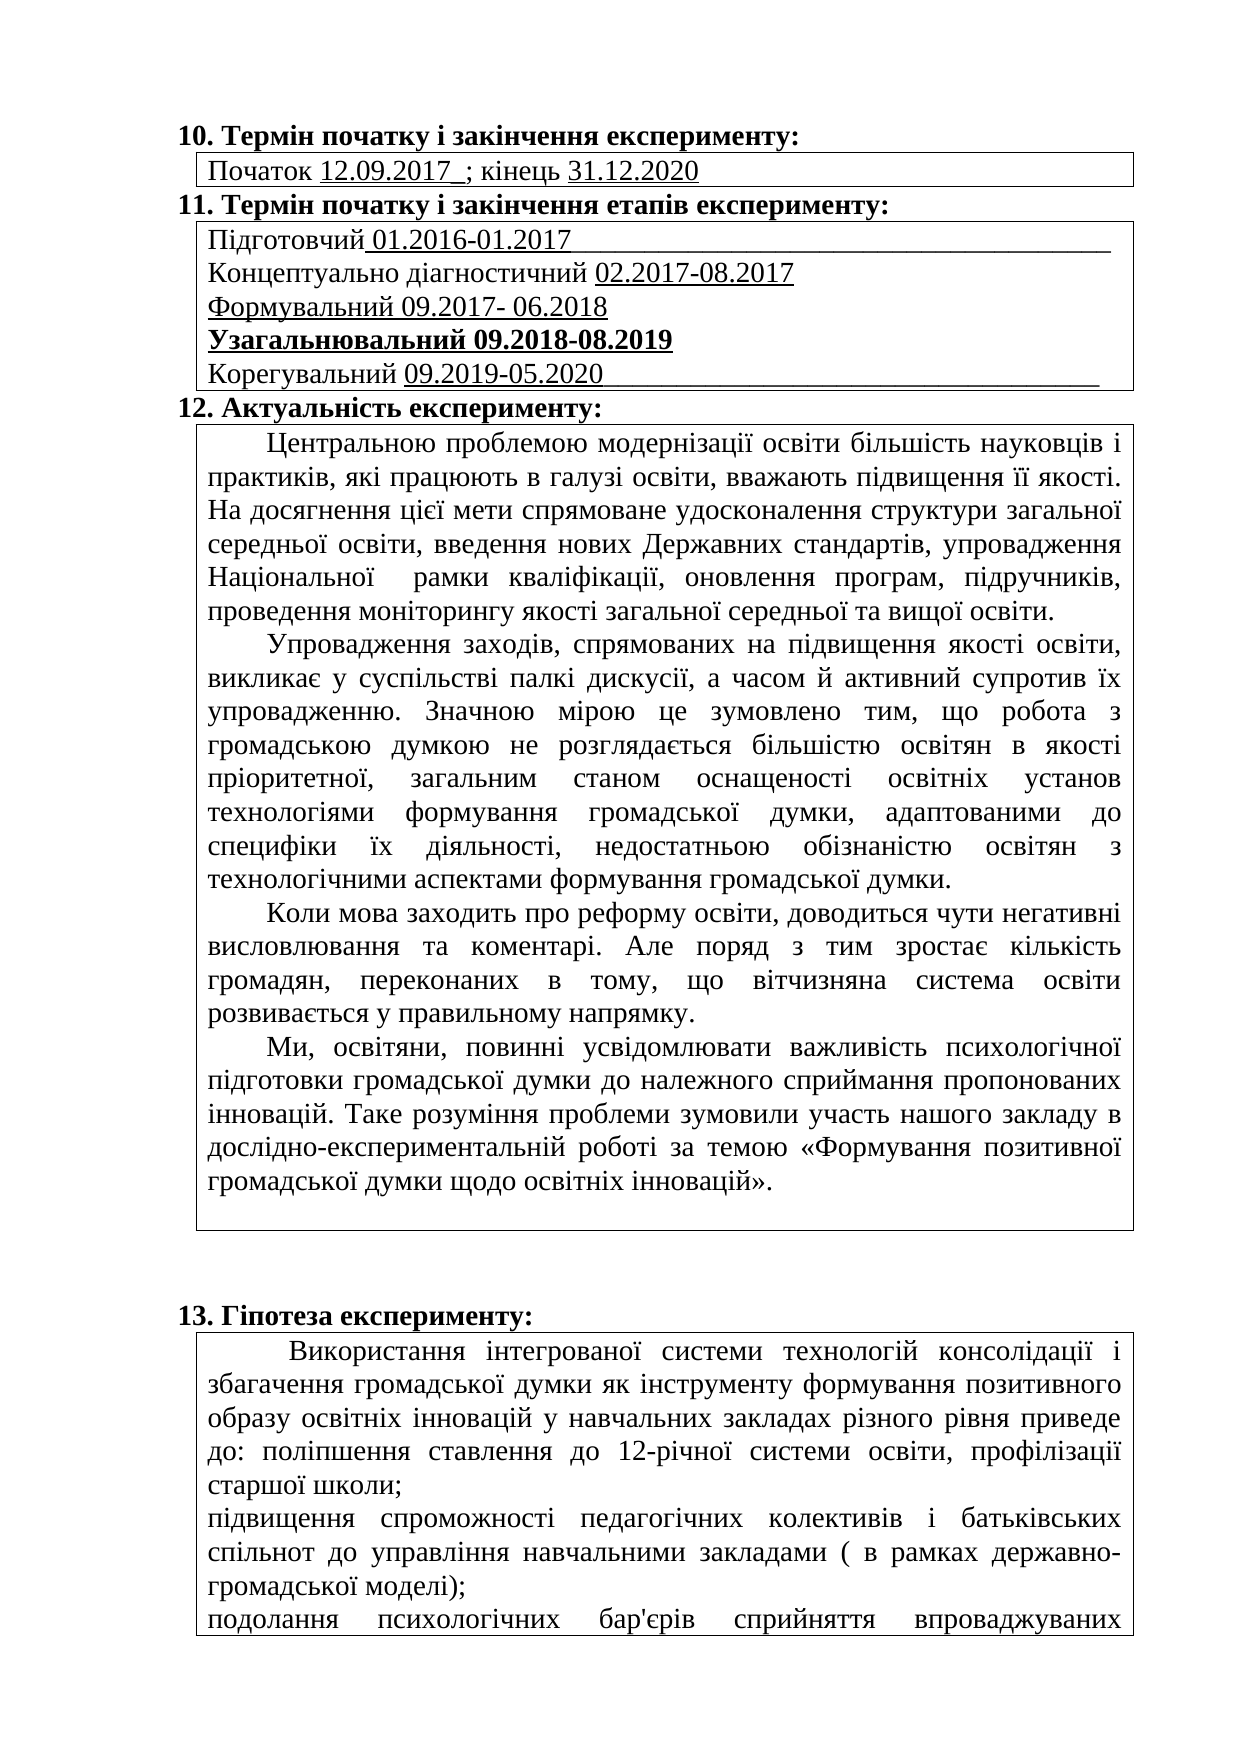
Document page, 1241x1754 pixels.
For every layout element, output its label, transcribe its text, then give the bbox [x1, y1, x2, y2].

text 10. Термін початку і закінчення експерименту: [177, 118, 1152, 152]
table_header Підготовчий 01.2016-01.2017_____________________________________ Концептуально діагностичний 02.2017-08.2017 Формувальний 09.2017- 06.2018 Узагальнювальний 09.2018-08.2019 Корегувальний 09.2019-05.2020__________________________________ [197, 222, 1133, 389]
text 11. Термін початку і закінчення етапів експерименту: [177, 187, 1152, 221]
table_header Центральною проблемою модернізації освіти більшість науковців і практиків, які працюють в галузі освіти, вважають підвищення її якості. На досягнення цієї мети спрямоване удосконалення структури загальної середньої освіти, введення нових Державних стандартів, упровадження Національної рамки кваліфікації, оновлення програм, підручників, проведення моніторингу якості загальної середньої та вищої освіти. Упровадження заходів, спрямованих на підвищення якості освіти, викликає у суспільстві палкі дискусії, а часом й активний супротив їх упровадженню. Значною мірою це зумовлено тим, що робота з громадською думкою не розглядається більшістю освітян в якості пріоритетної, загальним станом оснащеності освітніх установ технологіями формування громадської думки, адаптованими до специфіки їх діяльності, недостатньою обізнаністю освітян з технологічними аспектами формування громадської думки. Коли мова заходить про реформу освіти, доводиться чути негативні висловлювання та коментарі. Але поряд з тим зростає кількість громадян, переконаних в тому, що вітчизняна система освіти розвивається у правильному напрямку. Ми, освітяни, повинні усвідомлювати важливість психологічної підготовки громадської думки до належного сприймання пропонованих інновацій. Таке розуміння проблеми зумовили участь нашого закладу в дослідно-експериментальній роботі за темою «Формування позитивної громадської думки щодо освітніх інновацій». [197, 425, 1133, 1230]
table_header Початок 12.09.2017_; кінець 31.12.2020 [197, 153, 1133, 186]
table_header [197, 1333, 1133, 1635]
text 12. Актуальність експерименту: [177, 391, 1152, 424]
text 13. Гіпотеза експерименту: [177, 1298, 1152, 1332]
